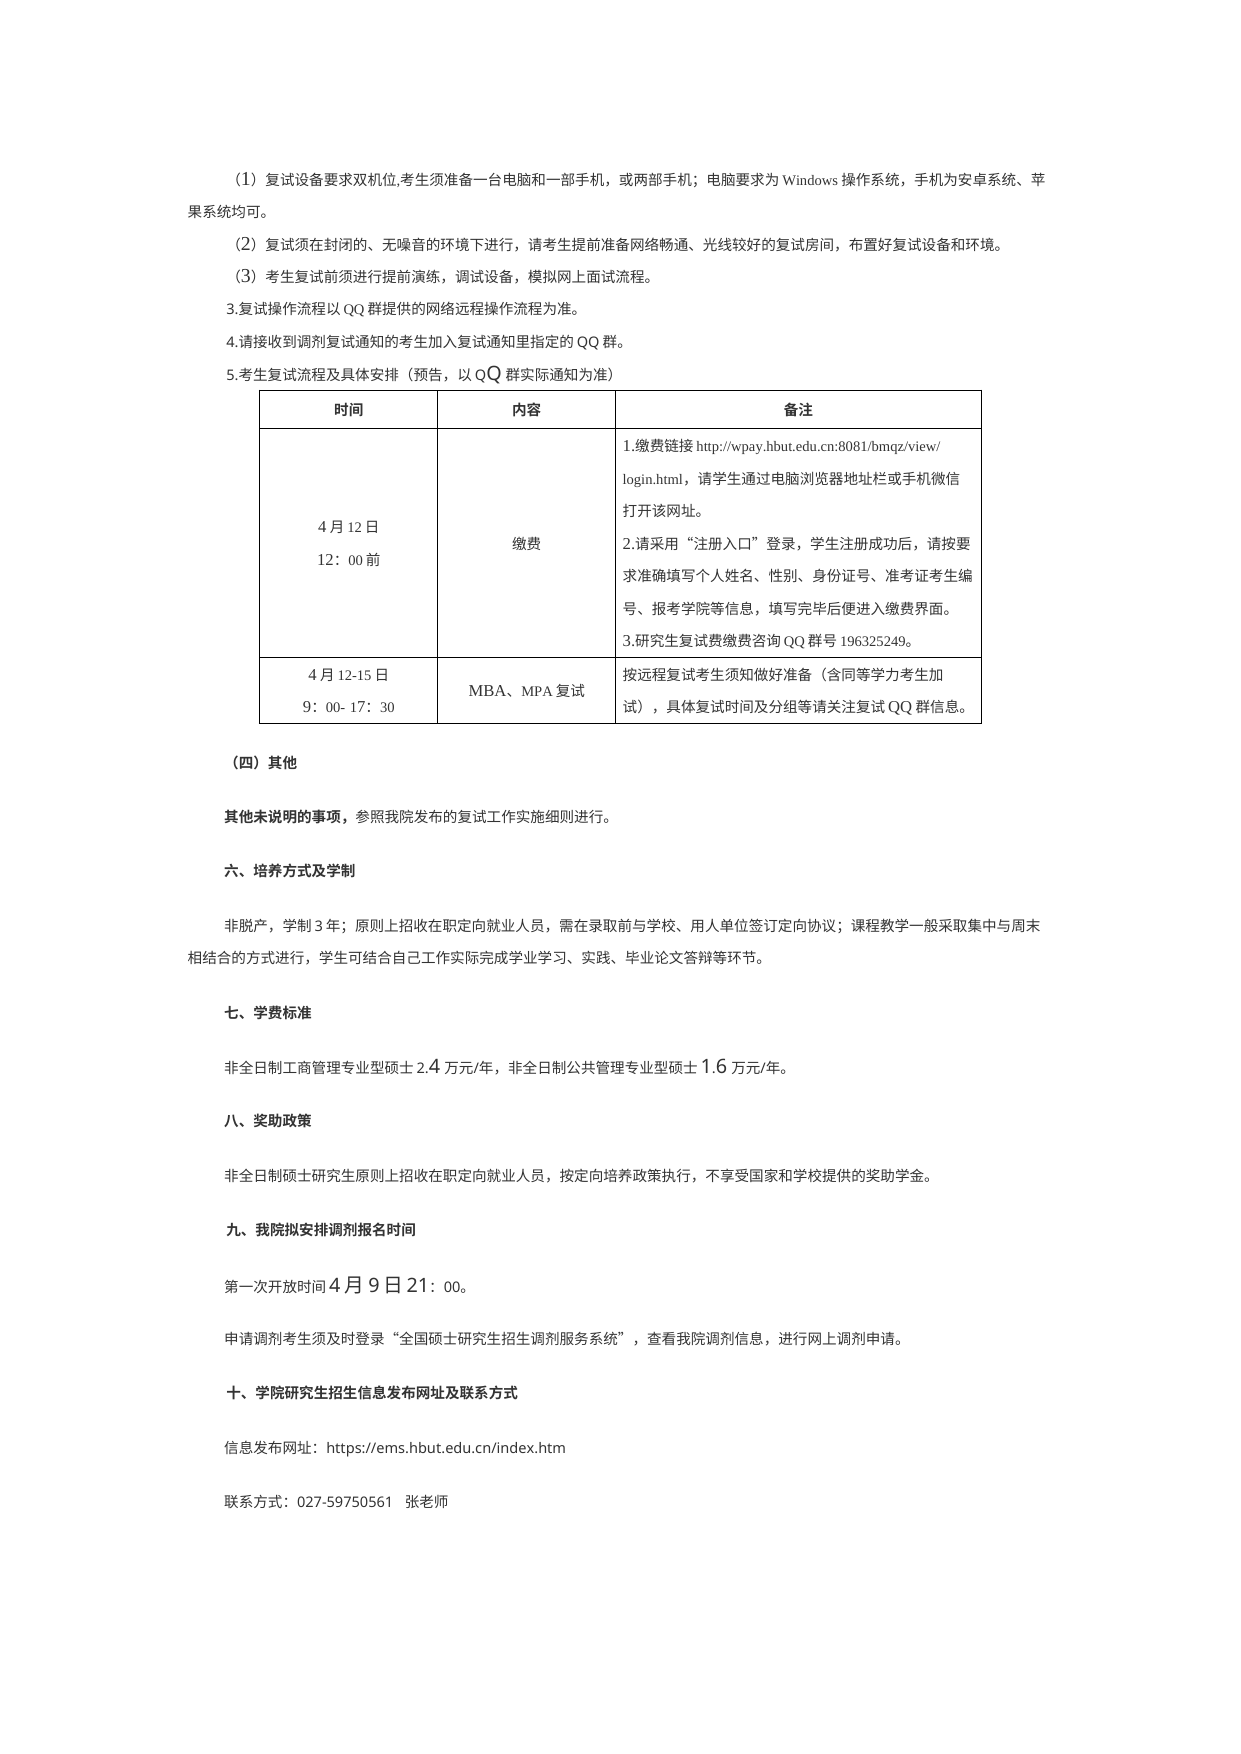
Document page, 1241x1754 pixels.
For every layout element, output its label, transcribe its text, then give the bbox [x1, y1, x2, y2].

text 八、奖助政策 [187, 1104, 1053, 1137]
text 信息发布网址：https://ems.hbut.edu.cn/index.htm [187, 1431, 1053, 1463]
table_cell 按远程复试考生须知做好准备（含同等学力考生加试），具体复试时间及分组等请关注复试QQ群信息。 [616, 658, 981, 723]
table_cell 4月12-15日 9：00- 17：30 [260, 658, 437, 723]
text 非全日制工商管理专业型硕士2.4万元/年，非全日制公共管理专业型硕士1.6万元/年。 [187, 1050, 1053, 1082]
text 5.考生复试流程及具体安排（预告，以QQ群实际通知为准） [187, 357, 1053, 389]
text 联系方式：027-59750561 张老师 [187, 1485, 1053, 1517]
table_cell 4月12日 12：00前 [260, 429, 437, 657]
text 第一次开放时间4月9日 21：00。 [187, 1267, 1053, 1300]
text 非全日制硕士研究生原则上招收在职定向就业人员，按定向培养政策执行，不享受国家和学校提供的奖助学金。 [187, 1159, 1053, 1191]
text 六、培养方式及学制 [187, 854, 1053, 887]
text （1）复试设备要求双机位,考生须准备一台电脑和一部手机，或两部手机；电脑要求为Windows操作系统，手机为安卓系统、苹果系统均可。 [187, 162, 1053, 227]
table_header 备注 [616, 391, 981, 428]
text （2）复试须在封闭的、无噪音的环境下进行，请考生提前准备网络畅通、光线较好的复试房间，布置好复试设备和环境。 [187, 227, 1053, 259]
text （3）考生复试前须进行提前演练，调试设备，模拟网上面试流程。 [187, 259, 1053, 292]
text 4.请接收到调剂复试通知的考生加入复试通知里指定的QQ群。 [187, 324, 1053, 357]
table_cell MBA、MPA复试 [438, 658, 615, 723]
text （四）其他 [187, 746, 1053, 778]
text 3.复试操作流程以QQ群提供的网络远程操作流程为准。 [187, 292, 1053, 324]
table_header 内容 [438, 391, 615, 428]
text 非脱产，学制3年；原则上招收在职定向就业人员，需在录取前与学校、用人单位签订定向协议；课程教学一般采取集中与周末相结合的方式进行，学生可结合自己工作实际完成学业学习、实践、毕业论文答辩等环节。 [187, 909, 1053, 974]
text 九、我院拟安排调剂报名时间 [187, 1213, 1053, 1246]
table_cell 1.缴费链接http://wpay.hbut.edu.cn:8081/bmqz/view/login.html，请学生通过电脑浏览器地址栏或手机微信打开该网址。 2.请采用“注册入口”登录，学生注册成功后，请按要求准确填写个人姓名、性别、身份证号、准考证考生编号、报考学院等信息，填写完毕后便进入缴费界面。 3.研究生复试费缴费咨询QQ群号196325249。 [616, 429, 981, 657]
text 其他未说明的事项，参照我院发布的复试工作实施细则进行。 [187, 800, 1053, 832]
text 七、学费标准 [187, 996, 1053, 1028]
text 申请调剂考生须及时登录“全国硕士研究生招生调剂服务系统”，查看我院调剂信息，进行网上调剂申请。 [187, 1322, 1053, 1354]
table_header 时间 [260, 391, 437, 428]
text 十、学院研究生招生信息发布网址及联系方式 [187, 1376, 1053, 1409]
table_cell 缴费 [438, 429, 615, 657]
